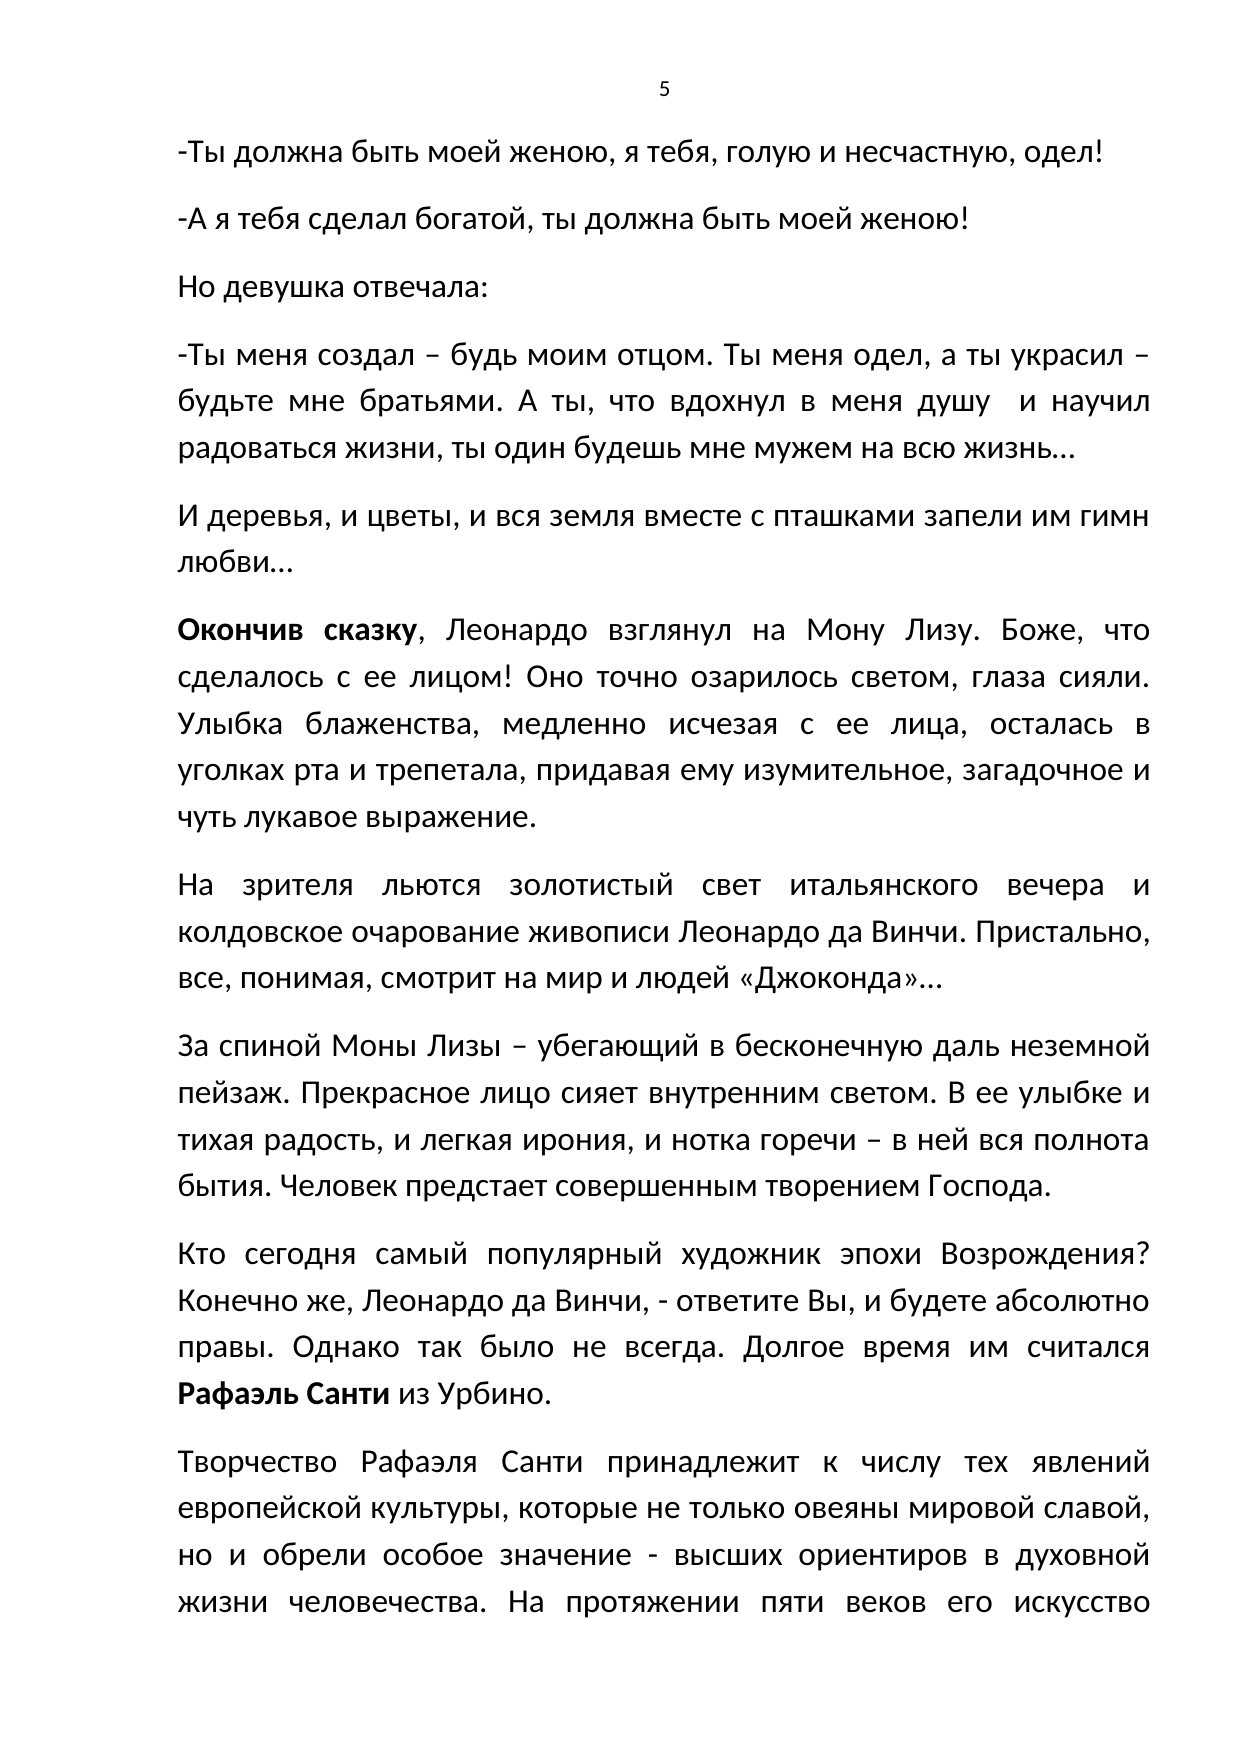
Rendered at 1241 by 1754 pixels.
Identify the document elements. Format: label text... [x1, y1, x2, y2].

text Кто сегодня самый популярный художник эпохи Возрождения? Конечно же, Леонардо да Винчи, - ответите Вы, и будете абсолютно правы. Однако так было не всегда. Долгое время им считался Рафаэль Санти из Урбино. [177, 1232, 1152, 1413]
text -Ты меня создал – будь моим отцом. Ты меня одел, а ты украсил – будьте мне братьями. А ты, что вдохнул в меня душу и научил радоваться жизни, ты один будешь мне мужем на всю жизнь… [177, 333, 1152, 467]
text -А я тебя сделал богатой, ты должна быть моей женою! [177, 197, 1152, 238]
text Но девушка отвечала: [177, 265, 1152, 306]
text -Ты должна быть моей женою, я тебя, голую и несчастную, одел! [177, 130, 1152, 171]
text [177, 1440, 1152, 1621]
text И деревья, и цветы, и вся земля вместе с пташками запели им гимн любви… [177, 494, 1152, 581]
text За спиной Моны Лизы – убегающий в бесконечную даль неземной пейзаж. Прекрасное лицо сияет внутренним светом. В ее улыбке и тихая радость, и легкая ирония, и нотка горечи – в ней вся полнота бытия. Человек предстает совершенным творением Господа. [177, 1024, 1152, 1205]
text Окончив сказку, Леонардо взглянул на Мону Лизу. Боже, что сделалось с ее лицом! Оно точно озарилось светом, глаза сияли. Улыбка блаженства, медленно исчезая с ее лица, осталась в уголках рта и трепетала, придавая ему изумительное, загадочное и чуть лукавое выражение. [177, 608, 1152, 836]
text На зрителя льются золотистый свет итальянского вечера и колдовское очарование живописи Леонардо да Винчи. Пристально, все, понимая, смотрит на мир и людей «Джоконда»… [177, 863, 1152, 997]
